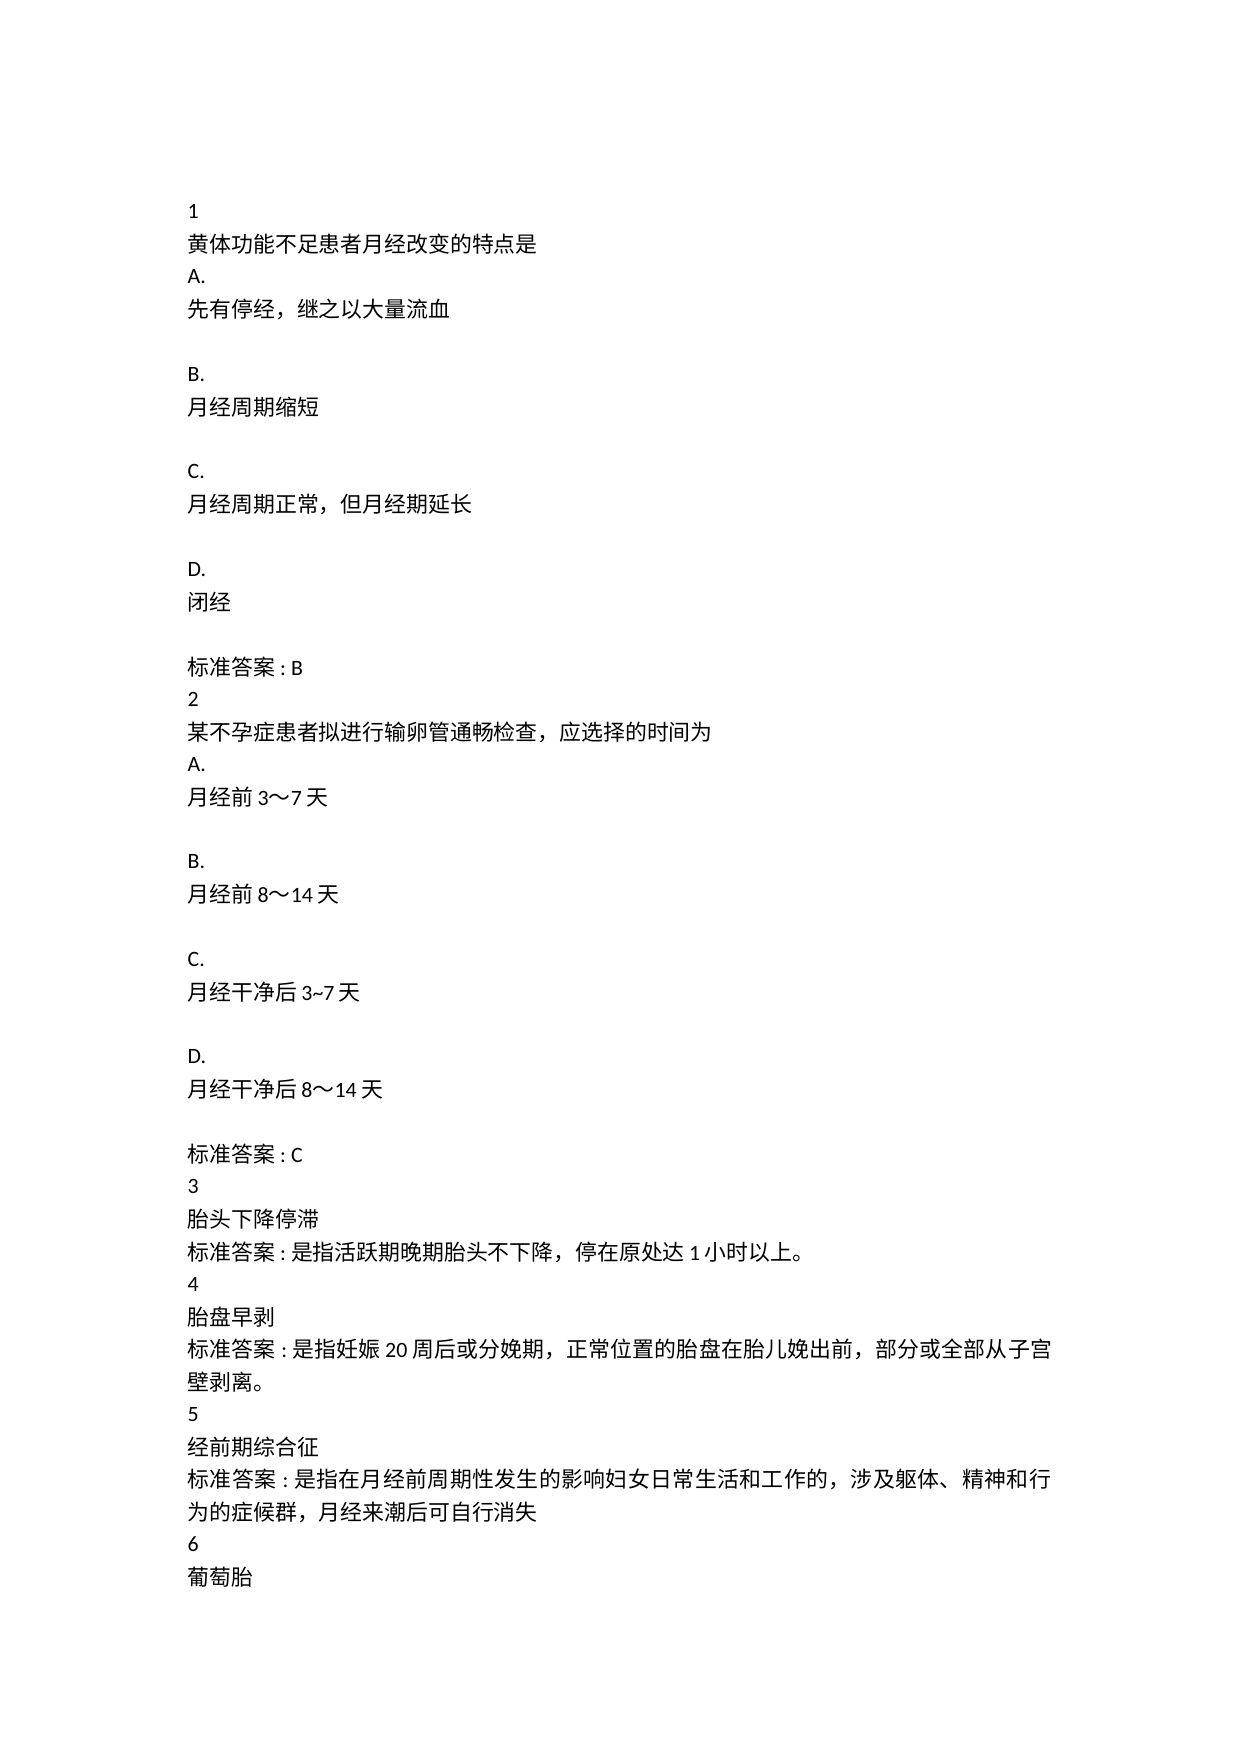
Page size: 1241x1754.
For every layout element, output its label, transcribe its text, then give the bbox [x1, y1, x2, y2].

text 胎盘早剥 [187, 1299, 1053, 1332]
text D. [187, 1039, 1053, 1072]
text D. [187, 552, 1053, 584]
text 某不孕症患者拟进行输卵管通畅检查，应选择的时间为 [187, 714, 1053, 747]
text 胎头下降停滞 [187, 1202, 1053, 1234]
text 2 [187, 682, 1053, 714]
text 经前期综合征 [187, 1429, 1053, 1462]
text 标准答案 : 是指活跃期晚期胎头不下降，停在原处达1小时以上。 [187, 1234, 1053, 1267]
text A. [187, 259, 1053, 292]
text B. [187, 844, 1053, 877]
text 1 [187, 194, 1053, 227]
text C. [187, 454, 1053, 487]
text 先有停经，继之以大量流血 [187, 292, 1053, 324]
text B. [187, 357, 1053, 389]
text 月经干净后3~7天 [187, 974, 1053, 1007]
text 月经周期正常，但月经期延长 [187, 487, 1053, 519]
text 标准答案 : B [187, 649, 1053, 682]
text 标准答案 : 是指在月经前周期性发生的影响妇女日常生活和工作的，涉及躯体、精神和行为的症候群，月经来潮后可自行消失 [187, 1462, 1053, 1527]
text 闭经 [187, 584, 1053, 617]
text 月经周期缩短 [187, 389, 1053, 422]
text 6 [187, 1527, 1053, 1559]
text 3 [187, 1169, 1053, 1202]
text 月经前8～14天 [187, 877, 1053, 909]
text 黄体功能不足患者月经改变的特点是 [187, 227, 1053, 259]
text 标准答案 : 是指妊娠20周后或分娩期，正常位置的胎盘在胎儿娩出前，部分或全部从子宫壁剥离。 [187, 1332, 1053, 1397]
text 葡萄胎 [187, 1559, 1053, 1592]
text C. [187, 942, 1053, 974]
text 月经干净后8～14天 [187, 1072, 1053, 1104]
text 4 [187, 1267, 1053, 1299]
text A. [187, 747, 1053, 779]
text 月经前3～7天 [187, 779, 1053, 812]
text 标准答案 : C [187, 1137, 1053, 1169]
text 5 [187, 1397, 1053, 1429]
